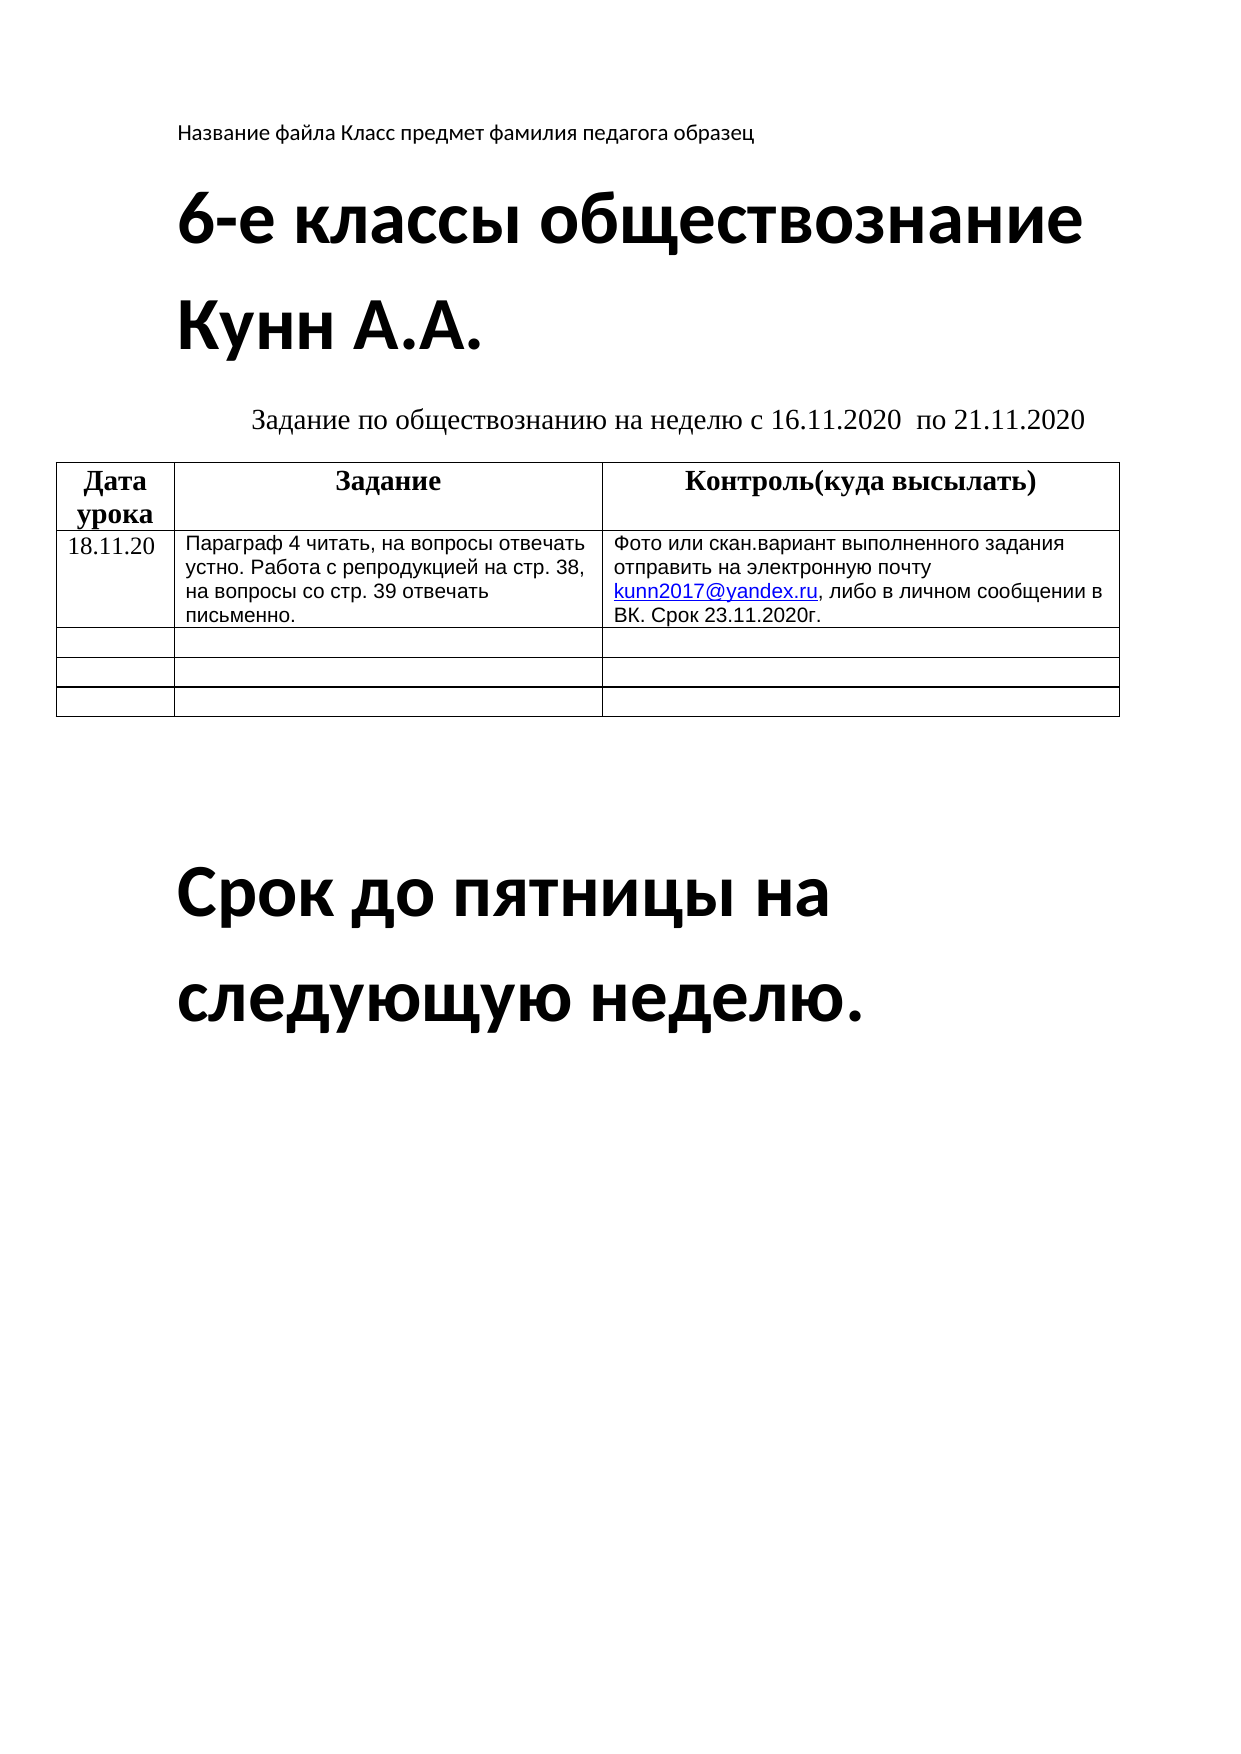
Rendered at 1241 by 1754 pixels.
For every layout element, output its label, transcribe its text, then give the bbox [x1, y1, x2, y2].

table_cell [175, 658, 602, 686]
table_cell Параграф 4 читать, на вопросы отвечать устно. Работа с репродукцией на стр. 38, на вопросы со стр. 39 отвечать письменно. [296, 531, 602, 627]
table_cell [57, 658, 174, 686]
table_cell [57, 688, 174, 716]
table_cell [603, 658, 1119, 686]
table_cell [603, 628, 1119, 657]
table_cell [57, 628, 174, 657]
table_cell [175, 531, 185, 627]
text Задание по обществознанию на неделю с 16.11.2020 по 21.11.2020 [177, 402, 1152, 436]
text Название файла Класс предмет фамилия педагога образец [177, 118, 1152, 146]
table_header Задание [175, 463, 602, 530]
table_header Дата урока [57, 463, 174, 530]
table_cell 18.11.20 [57, 531, 174, 627]
text 6-е классы обществознание Кунн А.А. [177, 171, 1152, 368]
table_cell [175, 628, 602, 657]
table_cell [603, 688, 1119, 716]
text Срок до пятницы на следующую неделю. [177, 843, 1152, 1040]
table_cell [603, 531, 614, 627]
table_cell Фото или скан.вариант выполненного задания отправить на электронную почту kunn2017@yandex.ru, либо в личном сообщении в ВК. Срок 23.11.2020г. [822, 531, 1119, 627]
table_cell [175, 688, 602, 716]
table_header Контроль(куда высылать) [603, 463, 1119, 530]
